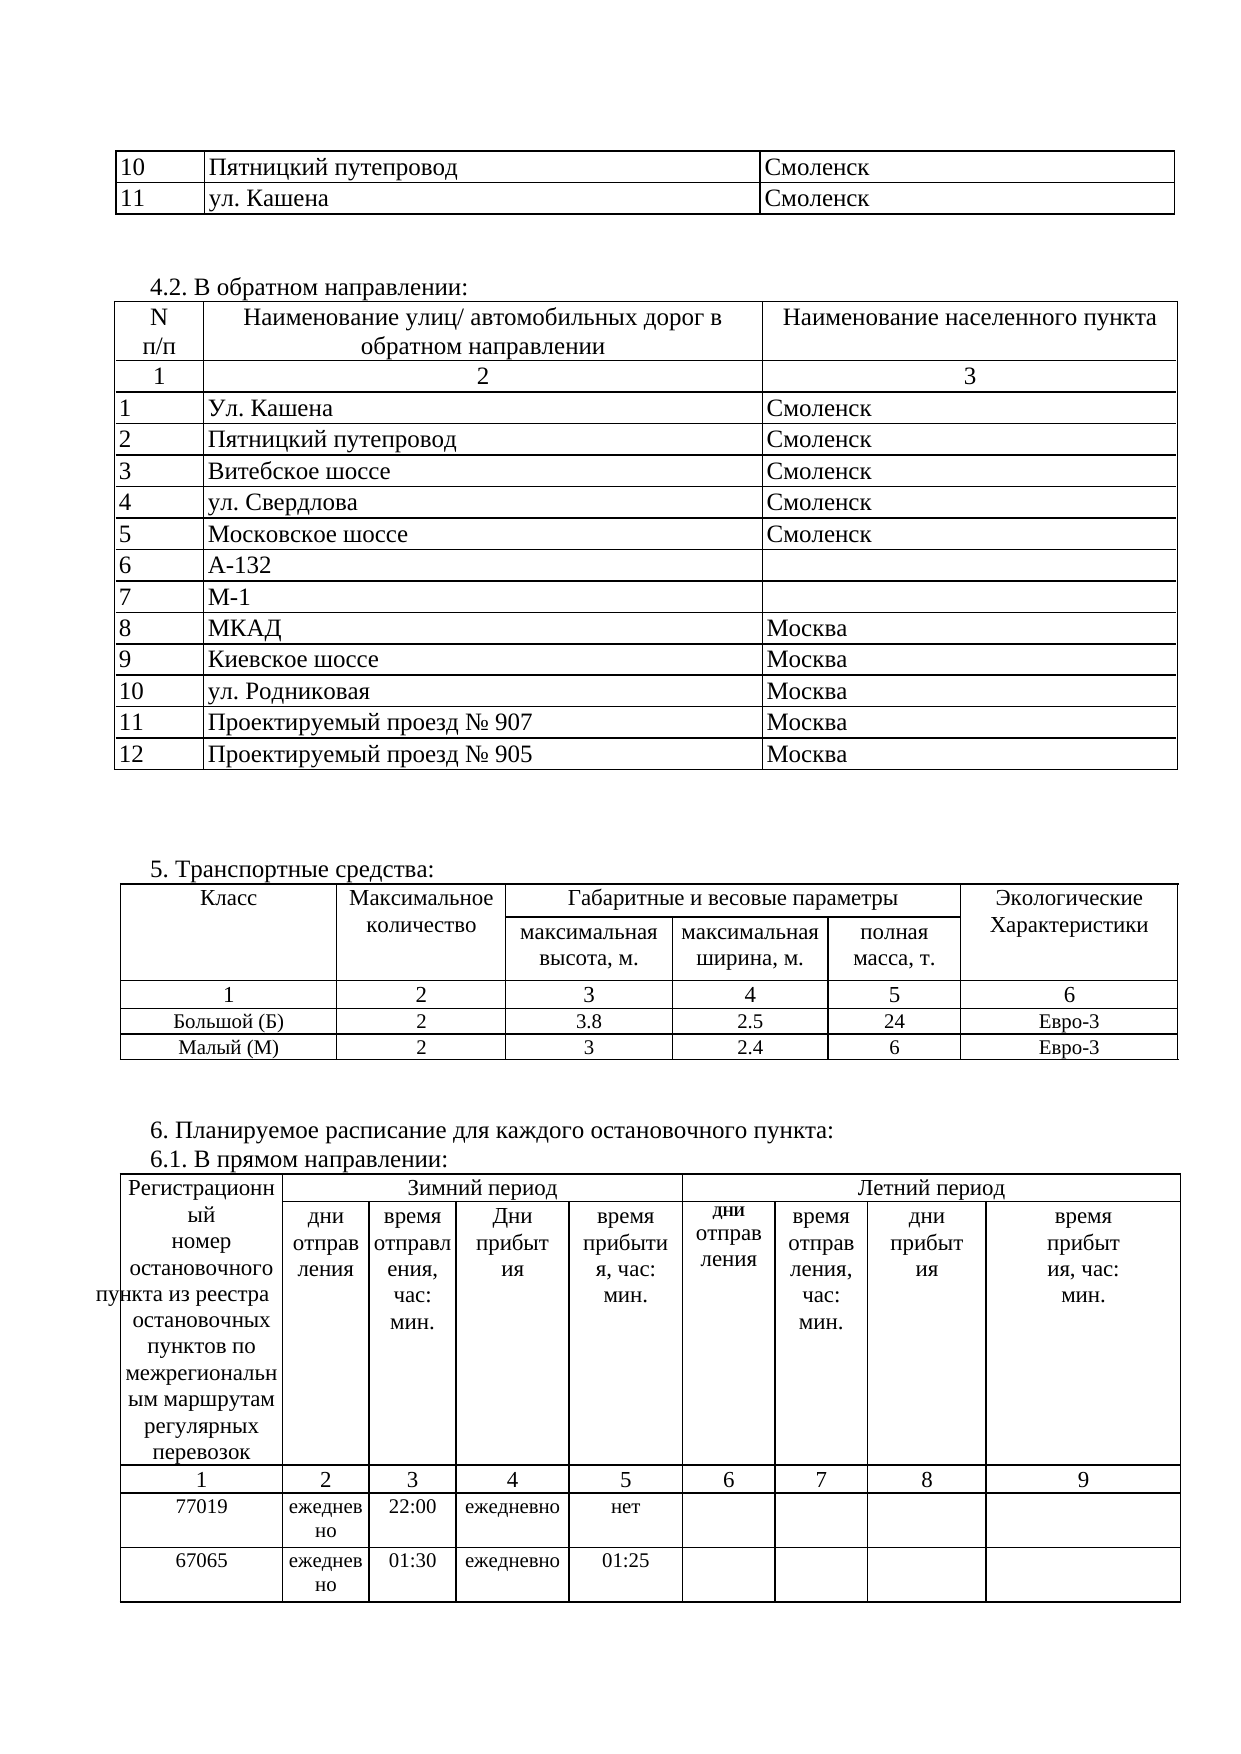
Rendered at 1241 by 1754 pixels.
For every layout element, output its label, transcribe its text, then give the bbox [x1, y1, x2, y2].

table_cell максимальная высота, м. [506, 918, 672, 979]
table_cell Пятницкий путепровод [204, 424, 762, 454]
table_cell 2 [115, 424, 203, 454]
table_cell Евро-3 [961, 1035, 1177, 1059]
table_cell время отправл ения, час: мин. [370, 1202, 455, 1464]
table_cell Пятницкий путепровод [205, 152, 759, 181]
text 4.2. В обратном направлении: [150, 272, 1090, 301]
table_cell 2 [204, 361, 762, 391]
table_header Класс [121, 885, 336, 979]
table_cell М-1 [204, 582, 762, 611]
table_cell 5 [115, 518, 203, 548]
table_cell время прибыт ия, час: мин. [987, 1202, 1180, 1464]
table_cell 1 [121, 1466, 282, 1492]
table_header Наименование населенного пункта [763, 302, 1177, 360]
table_cell 9 [115, 644, 203, 674]
table_header Наименование улиц/ автомобильных дорог в обратном направлении [204, 302, 762, 360]
table_cell 2 [283, 1466, 368, 1492]
table_cell 01:30 [370, 1548, 455, 1601]
table_cell Смоленск [761, 152, 1174, 181]
table_cell максимальная ширина, м. [673, 918, 827, 979]
table_cell Ул. Кашена [204, 393, 762, 423]
table_cell Смоленск [763, 454, 1177, 486]
table_cell дни отправ ления [283, 1202, 368, 1464]
table_cell 1 [115, 392, 203, 423]
table_cell Проектируемый проезд № 905 [204, 739, 762, 769]
table_cell Московское шоссе [204, 519, 762, 548]
table_cell 7 [776, 1466, 867, 1492]
table_cell А-132 [204, 550, 762, 580]
table_cell 77019 [121, 1494, 282, 1547]
table_cell [776, 1494, 867, 1547]
table_cell [868, 1494, 985, 1547]
table_cell 2.5 [673, 1009, 827, 1033]
table_cell 22:00 [370, 1494, 455, 1547]
table_cell Дни прибыт ия [457, 1202, 568, 1464]
table_cell ежедневно [457, 1548, 568, 1601]
table_cell 3.8 [506, 1009, 672, 1033]
table_cell [868, 1548, 985, 1601]
text 6. Планируемое расписание для каждого остановочного пункта: [150, 1115, 1090, 1144]
table_cell 6 [829, 1035, 960, 1059]
table_cell 8 [868, 1466, 985, 1492]
table_cell 3 [506, 981, 672, 1007]
table_cell 4 [457, 1466, 568, 1492]
table_cell полная масса, т. [829, 918, 960, 979]
table_cell 4 [115, 487, 203, 517]
table_header Летний период [683, 1175, 1180, 1201]
table_cell 5 [829, 981, 960, 1007]
table_cell [683, 1548, 774, 1601]
table_cell ДНИ отправ ления [683, 1202, 774, 1464]
table_cell 2 [337, 981, 505, 1007]
table_cell Смоленск [763, 486, 1177, 517]
table_cell 67065 [121, 1548, 282, 1601]
table_cell ул. Свердлова [204, 487, 762, 517]
table_cell 1 [121, 981, 336, 1007]
table_cell ул. Родниковая [204, 676, 762, 706]
table_cell Евро-3 [961, 1009, 1177, 1033]
table_cell Смоленск [763, 423, 1177, 454]
table_cell нет [570, 1494, 682, 1547]
table_cell Москва [763, 674, 1177, 706]
table_cell 3 [370, 1466, 455, 1492]
table_cell 6 [115, 550, 203, 580]
table_cell Москва [763, 737, 1177, 769]
table_header N п/п [115, 302, 203, 360]
table_cell Малый (М) [121, 1035, 336, 1059]
table_cell Смоленск [761, 183, 1174, 213]
table_cell 6 [683, 1466, 774, 1492]
table_cell 01:25 [570, 1548, 682, 1601]
table_cell Москва [763, 706, 1177, 737]
table_cell [987, 1494, 1180, 1547]
table_cell 11 [117, 183, 204, 213]
table_cell 1 [115, 361, 203, 391]
table_cell [683, 1494, 774, 1547]
table_cell 10 [117, 152, 204, 181]
table_header Габаритные и весовые параметры [506, 885, 960, 916]
table_cell Проектируемый проезд № 907 [204, 707, 762, 737]
table_cell [763, 580, 1177, 611]
table_cell время прибыти я, час: мин. [570, 1202, 682, 1464]
table_cell Витебское шоссе [204, 456, 762, 486]
table_cell 2.4 [673, 1035, 827, 1059]
table_cell 9 [987, 1466, 1180, 1492]
table_cell Москва [763, 643, 1177, 674]
table_cell МКАД [204, 613, 762, 643]
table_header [121, 1175, 282, 1464]
table_header Максимальное количество [337, 885, 505, 979]
table_cell 10 [115, 675, 203, 706]
table_cell ул. Кашена [205, 183, 759, 213]
table_cell 24 [829, 1009, 960, 1033]
table_cell Киевское шоссе [204, 645, 762, 674]
table_cell [987, 1548, 1180, 1601]
table_cell [763, 549, 1177, 580]
table_header Зимний период [283, 1175, 682, 1201]
table_cell Смоленск [763, 391, 1177, 423]
table_cell Большой (Б) [121, 1009, 336, 1033]
table_cell 11 [115, 707, 203, 737]
table_cell [776, 1548, 867, 1601]
table_cell 8 [115, 613, 203, 643]
table_cell ежедневно [283, 1494, 368, 1547]
table_cell 2 [337, 1035, 505, 1059]
table_cell дни прибыт ия [868, 1202, 985, 1464]
table_cell 4 [673, 981, 827, 1007]
table_cell 3 [506, 1035, 672, 1059]
table_cell Москва [763, 611, 1177, 643]
table_cell ежедневно [283, 1548, 368, 1601]
table_cell 5 [570, 1466, 682, 1492]
table_cell время отправ ления, час: мин. [776, 1202, 867, 1464]
table_cell 7 [115, 581, 203, 611]
table_cell 6 [961, 981, 1177, 1007]
text 5. Транспортные средства: [150, 854, 1090, 883]
table_cell 2 [337, 1009, 505, 1033]
table_header Экологические Характеристики [961, 885, 1177, 979]
text 6.1. В прямом направлении: [150, 1144, 1090, 1173]
table_cell ежедневно [457, 1494, 568, 1547]
table_cell Смоленск [763, 517, 1177, 548]
table_cell 3 [115, 455, 203, 486]
table_cell 3 [763, 360, 1177, 391]
table_cell 12 [115, 738, 203, 769]
